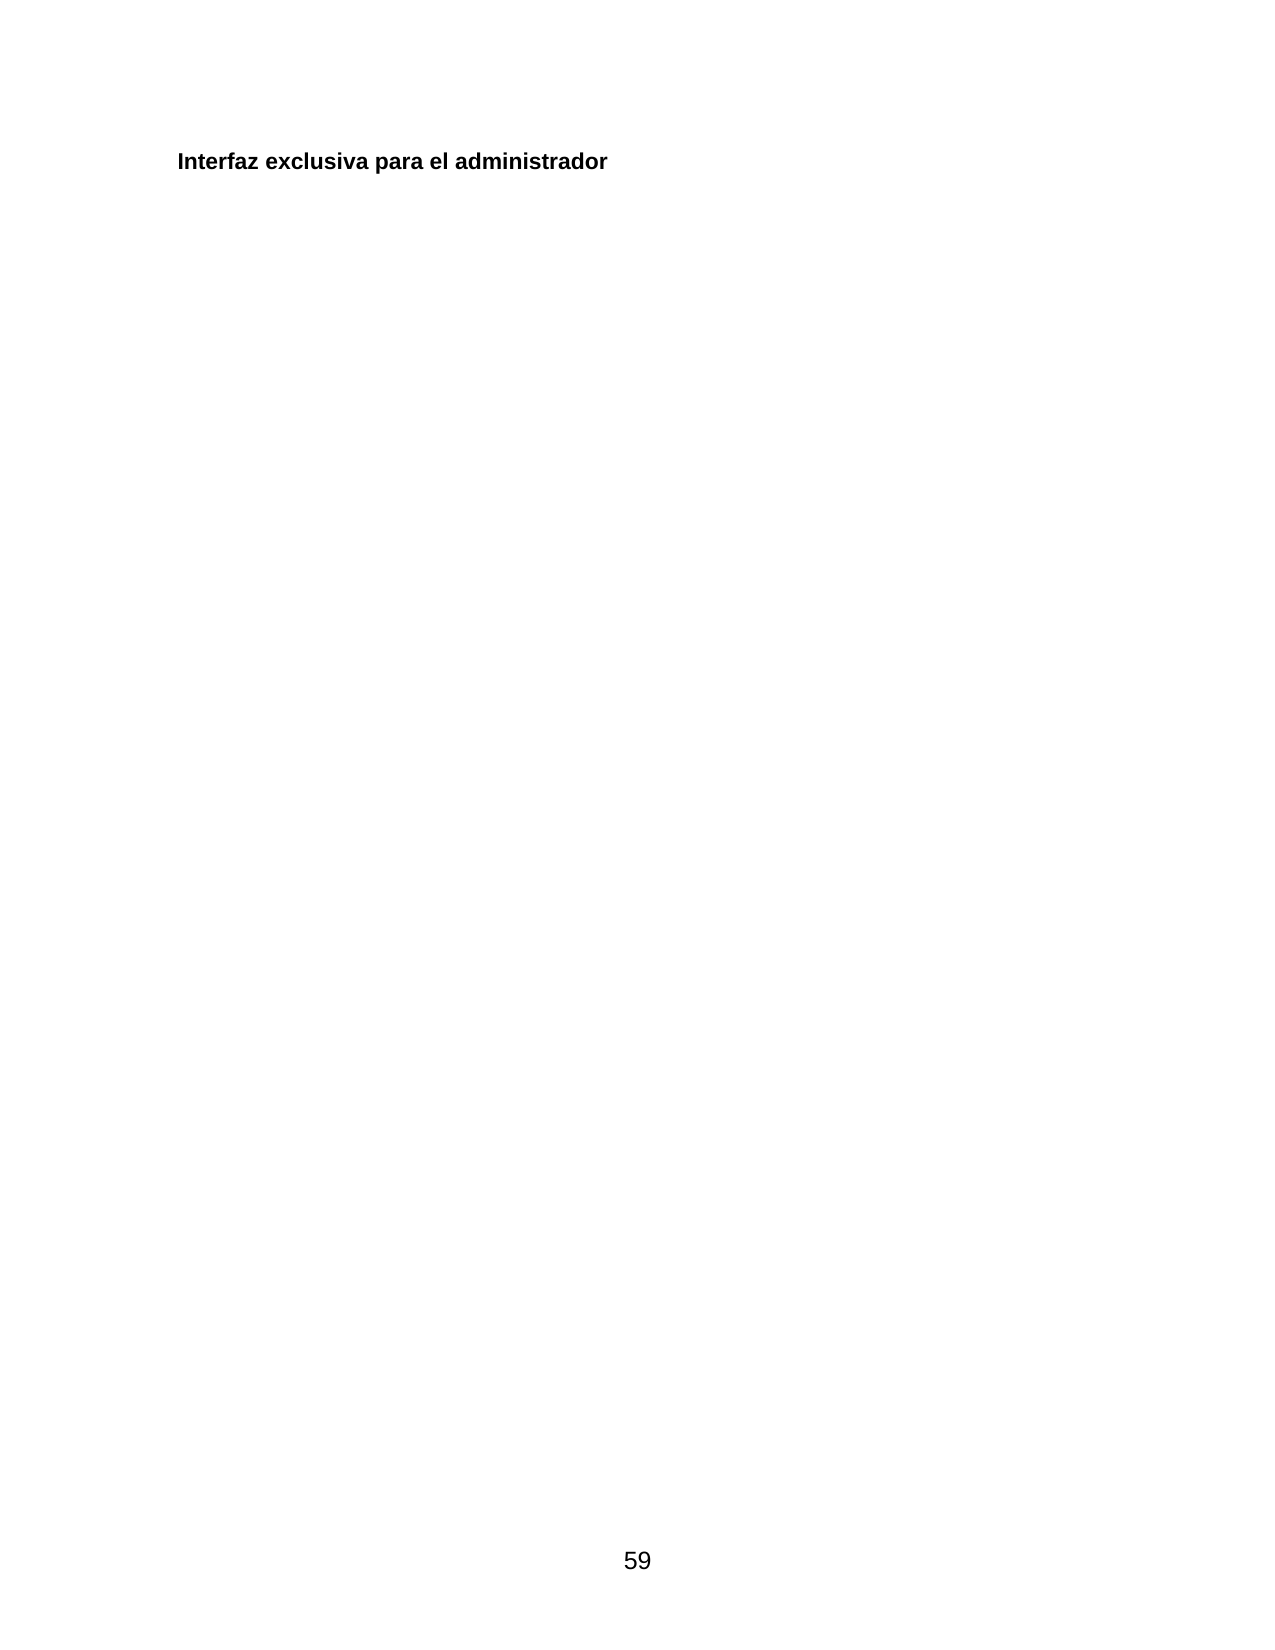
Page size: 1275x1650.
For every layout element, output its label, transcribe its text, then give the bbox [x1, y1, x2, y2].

text Interfaz exclusiva para el administrador [177, 148, 1098, 174]
